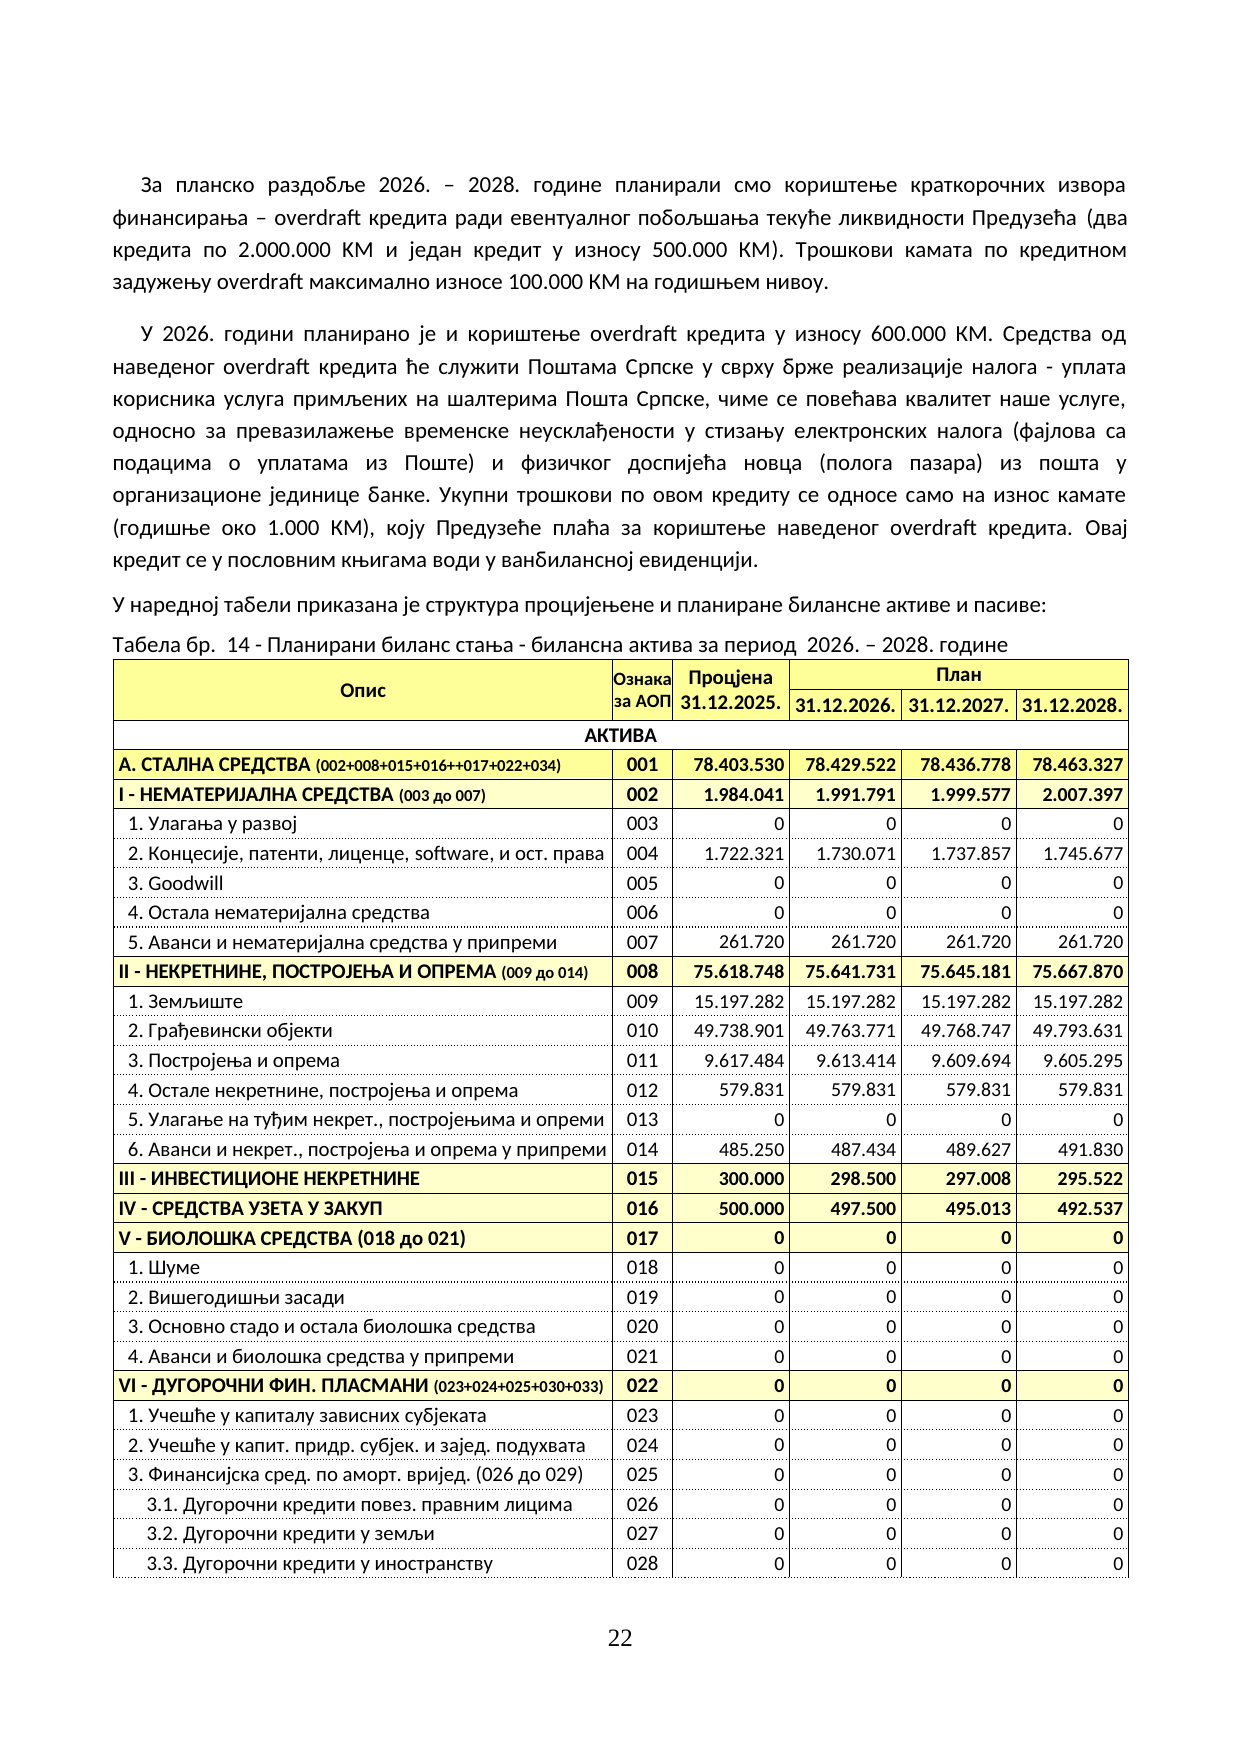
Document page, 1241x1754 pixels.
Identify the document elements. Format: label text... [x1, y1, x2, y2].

table_cell 0 [790, 1311, 901, 1341]
table_cell 2. Учешће у капит. придр. субјек. и зајед. подухвата [114, 1429, 612, 1459]
table_cell 0 [673, 1489, 789, 1518]
table_cell 0 [673, 1548, 789, 1577]
table_cell 579.831 [902, 1074, 1016, 1104]
table_cell 6. Аванси и некрет., постројења и опрема у припреми [114, 1134, 612, 1163]
table_cell 0 [1017, 897, 1128, 926]
table_header Ознака за АОП [613, 660, 672, 719]
table_cell 021 [613, 1341, 672, 1370]
table_cell 002 [613, 780, 672, 808]
table_cell 2. Вишегодишњи засади [114, 1281, 612, 1311]
table_cell 495.013 [902, 1194, 1016, 1222]
table_cell 0 [673, 1281, 789, 1311]
table_cell 0 [673, 867, 789, 897]
table_cell 0 [790, 867, 901, 897]
table_cell 0 [902, 1223, 1016, 1252]
table_cell 9.609.694 [902, 1045, 1016, 1074]
table_cell 010 [613, 1015, 672, 1045]
table_cell 1. Учешће у капиталу зависних субјеката [114, 1401, 612, 1429]
table_cell 487.434 [790, 1134, 901, 1163]
table_cell 0 [902, 1371, 1016, 1400]
table_cell 4. Аванси и биолошка средства у припреми [114, 1341, 612, 1370]
table_cell 009 [613, 987, 672, 1015]
table_cell 1.999.577 [902, 780, 1016, 808]
table_cell V - БИОЛОШКА СРЕДСТВА (018 до 021) [114, 1223, 612, 1252]
table_cell 0 [1017, 1548, 1128, 1577]
table_cell 5. Аванси и нематеријална средства у припреми [114, 926, 612, 956]
table_cell 0 [673, 809, 789, 838]
table_cell 015 [613, 1164, 672, 1193]
table_cell 3. Постројења и опрема [114, 1045, 612, 1074]
table_cell 261.720 [1017, 926, 1128, 956]
table_cell 2.007.397 [1017, 780, 1128, 808]
table_cell 1.722.321 [673, 838, 789, 867]
table_cell 0 [790, 1459, 901, 1488]
table_cell 49.768.747 [902, 1015, 1016, 1045]
table_cell 0 [1017, 867, 1128, 897]
table_cell 0 [1017, 809, 1128, 838]
table_cell 78.436.778 [902, 750, 1016, 778]
table_cell 0 [902, 1311, 1016, 1341]
table_cell 4. Остале некретнине, постројења и опрема [114, 1074, 612, 1104]
table_cell 0 [790, 1489, 901, 1518]
table_header Опис [114, 660, 612, 719]
table_cell 3. Финансијска сред. по аморт. вријед. (026 до 029) [114, 1459, 612, 1488]
table_cell 49.738.901 [673, 1015, 789, 1045]
table_cell 0 [790, 1518, 901, 1548]
table_cell 0 [673, 1104, 789, 1133]
table_cell 0 [673, 1371, 789, 1400]
table_cell 014 [613, 1134, 672, 1163]
table_cell 0 [673, 1253, 789, 1281]
table_cell 75.641.731 [790, 957, 901, 986]
table_cell 0 [673, 897, 789, 926]
table_cell 026 [613, 1489, 672, 1518]
table_cell 15.197.282 [790, 987, 901, 1015]
table_cell 31.12.2028. [1017, 690, 1128, 719]
table_cell 49.793.631 [1017, 1015, 1128, 1045]
table_cell 0 [1017, 1223, 1128, 1252]
table_cell 0 [790, 1253, 901, 1281]
text Табела бр. 14 - Планирани биланс стања - билансна актива за период 2026. – 2028. године [112, 631, 1128, 658]
table_cell АКТИВА [114, 721, 1128, 749]
table_cell III - ИНВЕСТИЦИОНЕ НЕКРЕТНИНЕ [114, 1164, 612, 1193]
table_cell 3.2. Дугорочни кредити у земљи [114, 1518, 612, 1548]
table_cell 0 [673, 1311, 789, 1341]
table_cell 1.984.041 [673, 780, 789, 808]
table_cell 0 [790, 1223, 901, 1252]
table_cell 0 [902, 1341, 1016, 1370]
table_cell 3. Основно стадо и остала биолошка средства [114, 1311, 612, 1341]
table_cell 579.831 [673, 1074, 789, 1104]
table_cell 298.500 [790, 1164, 901, 1193]
table_cell 0 [1017, 1253, 1128, 1281]
table_cell 020 [613, 1311, 672, 1341]
table_cell 0 [902, 1429, 1016, 1459]
table_cell 3.3. Дугорочни кредити у иностранству [114, 1548, 612, 1577]
table_cell 31.12.2027. [902, 690, 1016, 719]
table_cell 0 [1017, 1518, 1128, 1548]
table_cell 75.667.870 [1017, 957, 1128, 986]
table_cell 0 [902, 867, 1016, 897]
table_cell II - НЕКРЕТНИНЕ, ПОСТРОЈЕЊА И ОПРЕМА (009 до 014) [114, 957, 612, 986]
table_cell 005 [613, 867, 672, 897]
table_cell 297.008 [902, 1164, 1016, 1193]
table_cell 0 [790, 1281, 901, 1311]
table_cell 0 [673, 1341, 789, 1370]
table_cell 0 [1017, 1489, 1128, 1518]
table_cell 1. Улагања у развој [114, 809, 612, 838]
table_cell 0 [673, 1223, 789, 1252]
table_cell 003 [613, 809, 672, 838]
table_cell 0 [790, 1548, 901, 1577]
table_cell 15.197.282 [673, 987, 789, 1015]
table_cell 0 [1017, 1104, 1128, 1133]
table_cell 295.522 [1017, 1164, 1128, 1193]
table_cell 008 [613, 957, 672, 986]
table_cell 012 [613, 1074, 672, 1104]
table_cell 9.617.484 [673, 1045, 789, 1074]
table_cell 489.627 [902, 1134, 1016, 1163]
table_cell 1.730.071 [790, 838, 901, 867]
table_cell 0 [1017, 1371, 1128, 1400]
table_cell 491.830 [1017, 1134, 1128, 1163]
table_cell 0 [790, 897, 901, 926]
table_cell 31.12.2026. [790, 690, 901, 719]
table_cell 0 [902, 1548, 1016, 1577]
table_cell 0 [790, 809, 901, 838]
table_cell 0 [902, 1104, 1016, 1133]
table_cell 0 [1017, 1311, 1128, 1341]
table_cell 15.197.282 [1017, 987, 1128, 1015]
table_cell 0 [1017, 1341, 1128, 1370]
text За планско раздобље 2026. – 2028. године планирали смо кориштење краткорочних извора финансирања – overdraft кредита ради евентуалног побољшања текуће ликвидности Предузећа (два кредита по 2.000.000 KM и један кредит у износу 500.000 КМ). Трошкови камата по кредитном задужењу overdraft максимално износе 100.000 КМ на годишњем нивоу. [112, 170, 1128, 295]
table_cell 0 [1017, 1459, 1128, 1488]
table_cell 261.720 [673, 926, 789, 956]
table_cell 579.831 [1017, 1074, 1128, 1104]
table_cell 0 [902, 809, 1016, 838]
table_cell 1. Шуме [114, 1253, 612, 1281]
table_cell 1. Земљиште [114, 987, 612, 1015]
table_cell 1.745.677 [1017, 838, 1128, 867]
table_cell 579.831 [790, 1074, 901, 1104]
table_cell 0 [673, 1401, 789, 1429]
table_cell 027 [613, 1518, 672, 1548]
table_cell 4. Остала нематеријална средства [114, 897, 612, 926]
table_header Процјена 31.12.2025. [673, 660, 789, 719]
table_cell 001 [613, 750, 672, 778]
table_cell 9.613.414 [790, 1045, 901, 1074]
table_cell 75.645.181 [902, 957, 1016, 986]
table_cell 492.537 [1017, 1194, 1128, 1222]
table_cell 007 [613, 926, 672, 956]
table_cell 006 [613, 897, 672, 926]
table_cell 15.197.282 [902, 987, 1016, 1015]
table_cell 022 [613, 1371, 672, 1400]
table_cell А. СТАЛНА СРЕДСТВА (002+008+015+016++017+022+034) [114, 750, 612, 778]
table_cell 9.605.295 [1017, 1045, 1128, 1074]
table_cell 78.429.522 [790, 750, 901, 778]
table_cell 0 [902, 1253, 1016, 1281]
table_cell VI - ДУГОРОЧНИ ФИН. ПЛАСМАНИ (023+024+025+030+033) [114, 1371, 612, 1400]
table_cell IV - СРЕДСТВА УЗЕТА У ЗАКУП [114, 1194, 612, 1222]
table_cell 028 [613, 1548, 672, 1577]
table_cell 0 [902, 897, 1016, 926]
table_cell 3. Goodwill [114, 867, 612, 897]
text У наредној табели приказана је структура процијењене и планиране билансне активе и пасиве: [112, 590, 1128, 618]
table_cell 0 [902, 1401, 1016, 1429]
table_cell 0 [790, 1341, 901, 1370]
table_cell 017 [613, 1223, 672, 1252]
table_header План [790, 660, 1128, 689]
table_cell 0 [902, 1459, 1016, 1488]
table_cell 78.463.327 [1017, 750, 1128, 778]
table_cell 3.1. Дугорочни кредити повез. правним лицима [114, 1489, 612, 1518]
table_cell 78.403.530 [673, 750, 789, 778]
table_cell 0 [902, 1518, 1016, 1548]
table_cell 016 [613, 1194, 672, 1222]
table_cell I - НЕМАТЕРИЈАЛНА СРЕДСТВА (003 до 007) [114, 780, 612, 808]
table_cell 75.618.748 [673, 957, 789, 986]
table_cell 261.720 [790, 926, 901, 956]
table_cell 1.991.791 [790, 780, 901, 808]
table_cell 011 [613, 1045, 672, 1074]
table_cell 0 [902, 1281, 1016, 1311]
text У 2026. години планирано је и кориштење overdraft кредита у износу 600.000 КМ. Средства од наведеног overdraft кредита ће служити Поштама Српске у сврху брже реализације налога - уплата корисника услуга примљених на шалтерима Пошта Српске, чиме се повећава квалитет наше услуге, односно за превазилажење временске неусклађености у стизању електронских налога (фајлова са подацима о уплатама из Поште) и физичког доспијећа новца (полога пазара) из пошта у организационе јединице банке. Укупни трошкови по овом кредиту се односе само на износ камате (годишње око 1.000 КМ), коју Предузеће плаћа за кориштење наведеног overdraft кредита. Овај кредит се у пословним књигама води у ванбилансној евиденцији. [112, 319, 1128, 573]
table_cell 0 [902, 1489, 1016, 1518]
table_cell 0 [1017, 1429, 1128, 1459]
table_cell 0 [790, 1429, 901, 1459]
table_cell 0 [673, 1459, 789, 1488]
table_cell 300.000 [673, 1164, 789, 1193]
table_cell 0 [790, 1104, 901, 1133]
table_cell 497.500 [790, 1194, 901, 1222]
table_cell 0 [673, 1518, 789, 1548]
table_cell 49.763.771 [790, 1015, 901, 1045]
table_cell 2. Концесије, патенти, лиценце, software, и ост. права [114, 838, 612, 867]
table_cell 024 [613, 1429, 672, 1459]
table_cell 1.737.857 [902, 838, 1016, 867]
table_cell 018 [613, 1253, 672, 1281]
table_cell 261.720 [902, 926, 1016, 956]
table_cell 2. Грађевински објекти [114, 1015, 612, 1045]
table_cell 0 [790, 1401, 901, 1429]
table_cell 500.000 [673, 1194, 789, 1222]
table_cell 019 [613, 1281, 672, 1311]
table_cell 025 [613, 1459, 672, 1488]
table_cell 485.250 [673, 1134, 789, 1163]
table_cell 0 [1017, 1401, 1128, 1429]
table_cell 004 [613, 838, 672, 867]
table_cell 0 [1017, 1281, 1128, 1311]
table_cell 023 [613, 1401, 672, 1429]
table_cell 0 [790, 1371, 901, 1400]
table_cell 013 [613, 1104, 672, 1133]
table_cell 0 [673, 1429, 789, 1459]
table_cell 5. Улагање на туђим некрет., постројењима и опреми [114, 1104, 612, 1133]
